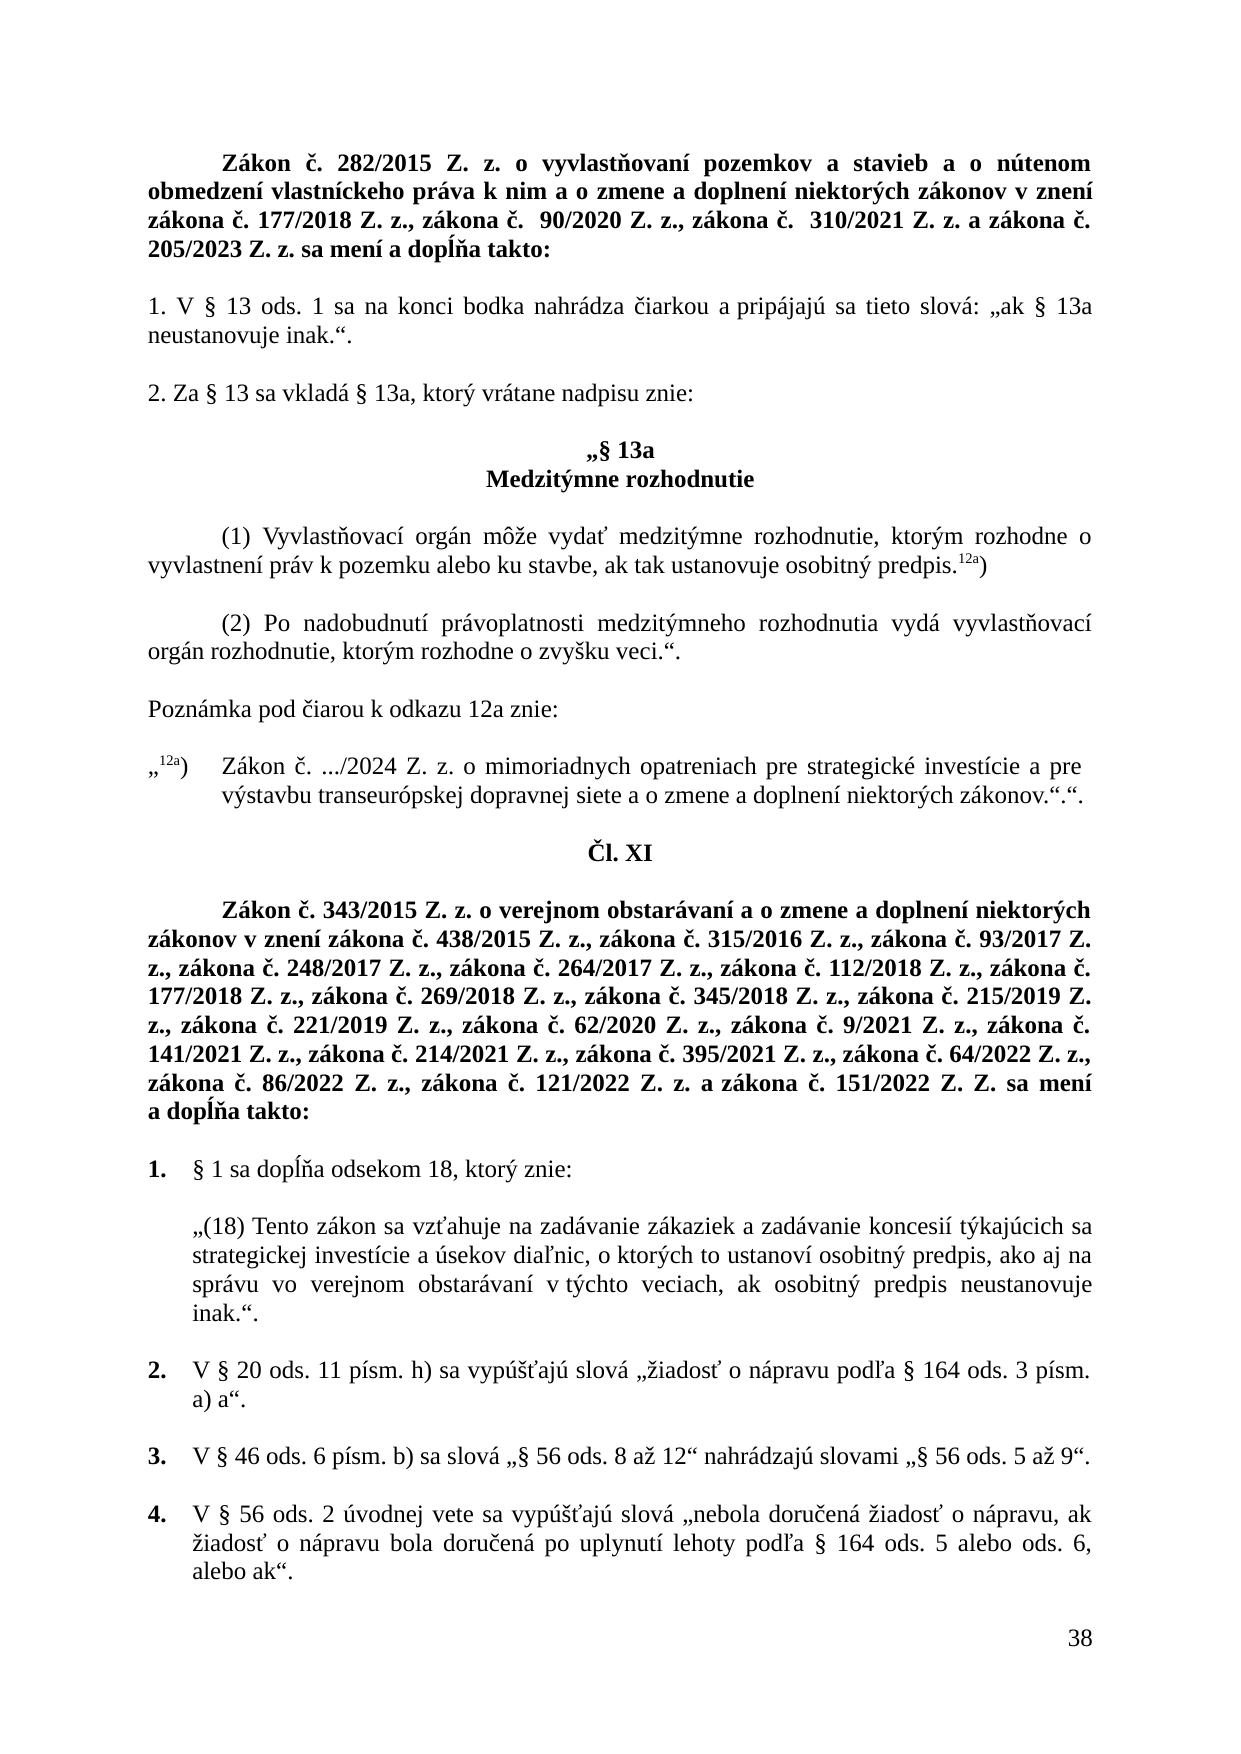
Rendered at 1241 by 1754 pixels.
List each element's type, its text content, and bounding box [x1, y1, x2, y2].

text „12a) Zákon č. .../2024 Z. z. o mimoriadnych opatreniach pre strategické investície a pre výstavbu transeurópskej dopravnej siete a o zmene a doplnení niektorých zákonov.“.“. [148, 751, 1093, 809]
text Poznámka pod čiarou k odkazu 12a znie: [148, 694, 1093, 723]
text Medzitýmne rozhodnutie [148, 464, 1093, 493]
list V § 46 ods. 6 písm. b) sa slová „§ 56 ods. 8 až 12“ nahrádzajú slovami „§ 56 ods. 5 až 9“. [148, 1441, 1093, 1470]
text (2) Po nadobudnutí právoplatnosti medzitýmneho rozhodnutia vydá vyvlastňovací orgán rozhodnutie, ktorým rozhodne o zvyšku veci.“. [148, 608, 1093, 665]
text 2. Za § 13 sa vkladá § 13a, ktorý vrátane nadpisu znie: [148, 378, 1093, 406]
text 1. V § 13 ods. 1 sa na konci bodka nahrádza čiarkou a pripájajú sa tieto slová: „ak § 13a neustanovuje inak.“. [148, 291, 1093, 349]
text „§ 13a [148, 435, 1093, 464]
text Zákon č. 282/2015 Z. z. o vyvlastňovaní pozemkov a stavieb a o nútenom obmedzení vlastníckeho práva k nim a o zmene a doplnení niektorých zákonov v znení zákona č. 177/2018 Z. z., zákona č. 90/2020 Z. z., zákona č. 310/2021 Z. z. a zákona č. 205/2023 Z. z. sa mení a dopĺňa takto: [148, 148, 1093, 263]
text Čl. XI [148, 838, 1093, 866]
text „(18) Tento zákon sa vzťahuje na zadávanie zákaziek a zadávanie koncesií týkajúcich sa strategickej investície a úsekov diaľnic, o ktorých to ustanoví osobitný predpis, ako aj na správu vo verejnom obstarávaní v týchto veciach, ak osobitný predpis neustanovuje inak.“. [192, 1211, 1093, 1326]
list V § 20 ods. 11 písm. h) sa vypúšťajú slová „žiadosť o nápravu podľa § 164 ods. 3 písm. a) a“. [148, 1355, 1093, 1413]
list § 1 sa dopĺňa odsekom 18, ktorý znie: [148, 1154, 1093, 1183]
text (1) Vyvlastňovací orgán môže vydať medzitýmne rozhodnutie, ktorým rozhodne o vyvlastnení práv k pozemku alebo ku stavbe, ak tak ustanovuje osobitný predpis.12a) [148, 521, 1093, 579]
list V § 56 ods. 2 úvodnej vete sa vypúšťajú slová „nebola doručená žiadosť o nápravu, ak žiadosť o nápravu bola doručená po uplynutí lehoty podľa § 164 ods. 5 alebo ods. 6, alebo ak“. [148, 1499, 1093, 1585]
text Zákon č. 343/2015 Z. z. o verejnom obstarávaní a o zmene a doplnení niektorých zákonov v znení zákona č. 438/2015 Z. z., zákona č. 315/2016 Z. z., zákona č. 93/2017 Z. z., zákona č. 248/2017 Z. z., zákona č. 264/2017 Z. z., zákona č. 112/2018 Z. z., zákona č. 177/2018 Z. z., zákona č. 269/2018 Z. z., zákona č. 345/2018 Z. z., zákona č. 215/2019 Z. z., zákona č. 221/2019 Z. z., zákona č. 62/2020 Z. z., zákona č. 9/2021 Z. z., zákona č. 141/2021 Z. z., zákona č. 214/2021 Z. z., zákona č. 395/2021 Z. z., zákona č. 64/2022 Z. z., zákona č. 86/2022 Z. z., zákona č. 121/2022 Z. z. a zákona č. 151/2022 Z. Z. sa mení a dopĺňa takto: [148, 895, 1093, 1125]
